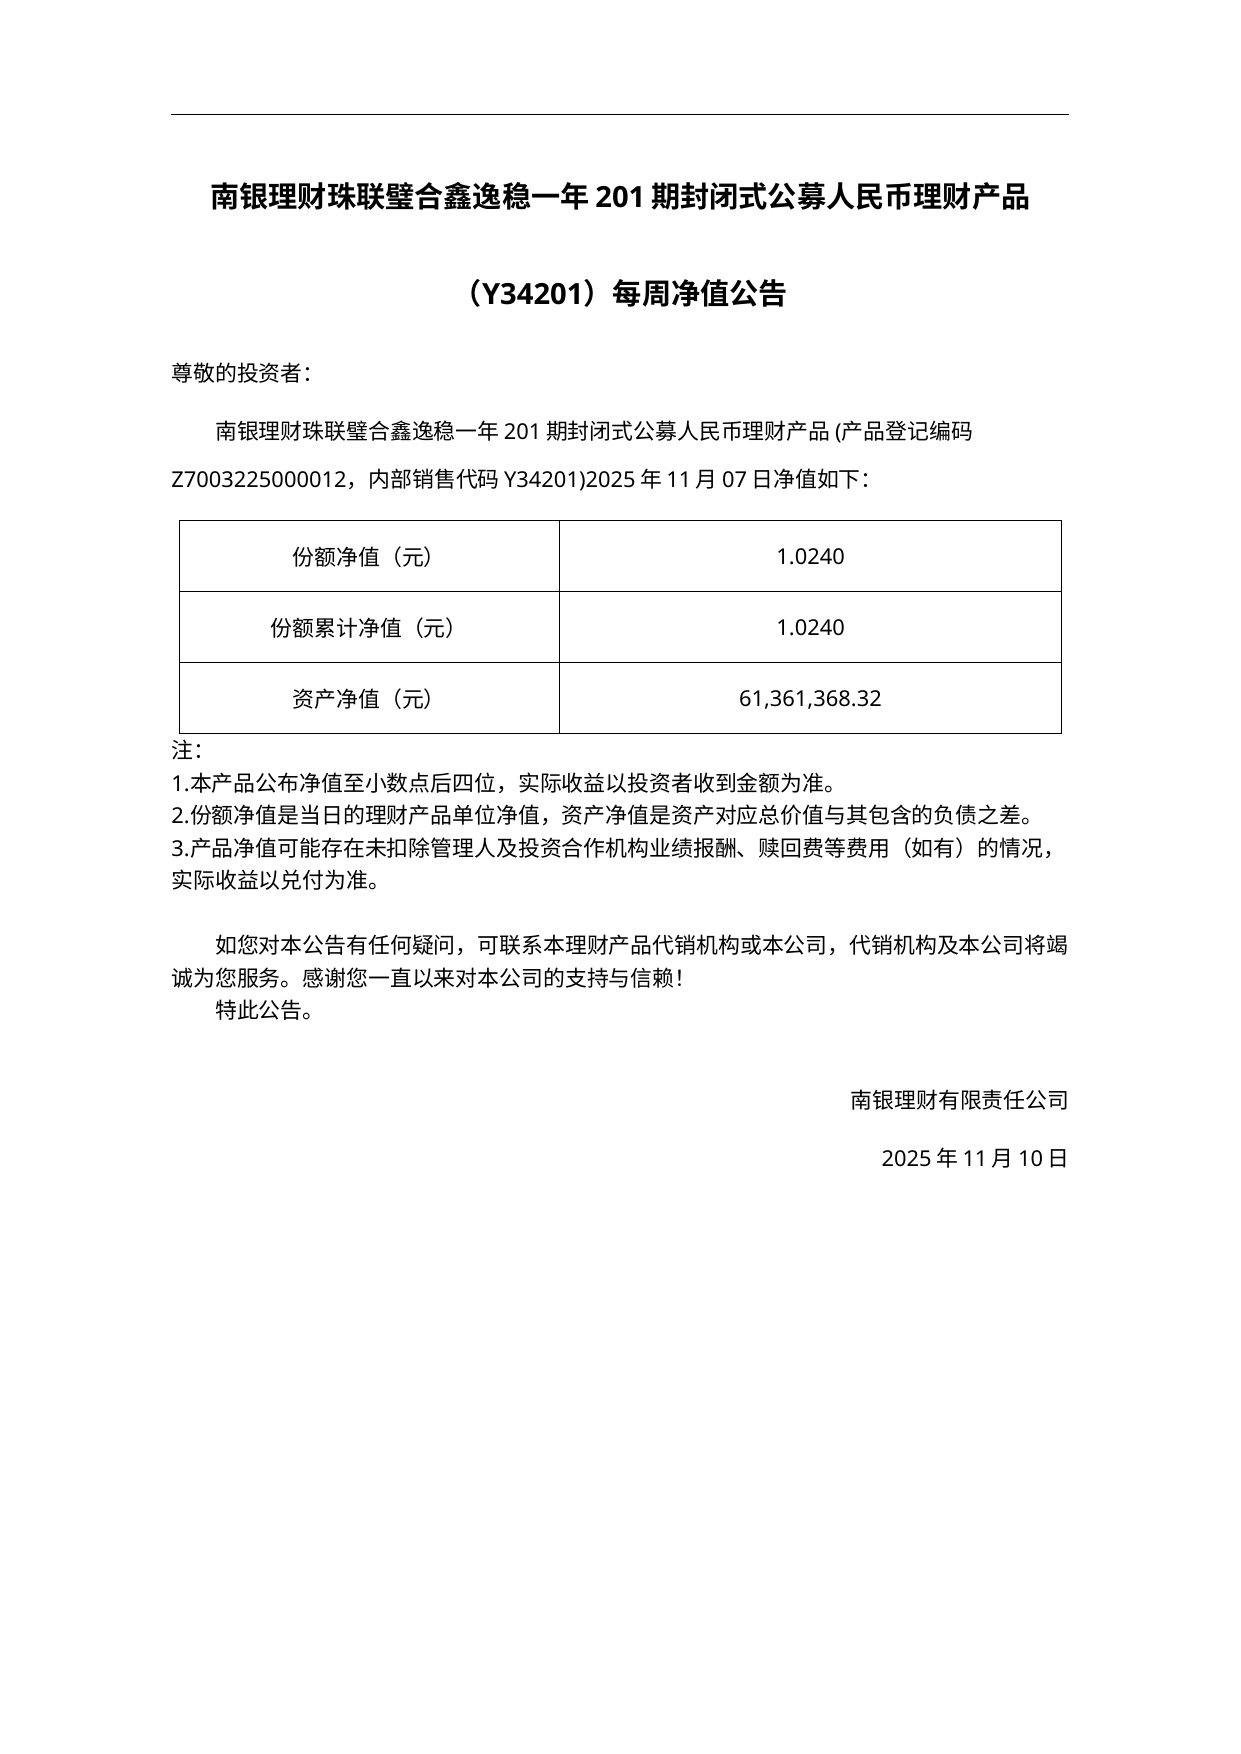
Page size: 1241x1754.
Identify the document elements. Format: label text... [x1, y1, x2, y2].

table_header 1.0240 [560, 521, 1061, 591]
text 1.本产品公布净值至小数点后四位，实际收益以投资者收到金额为准。 [171, 765, 1069, 798]
text 3.产品净值可能存在未扣除管理人及投资合作机构业绩报酬、赎回费等费用（如有）的情况，实际收益以兑付为准。 [171, 830, 1069, 895]
table_cell 61,361,368.32 [560, 663, 1061, 733]
table_cell 资产净值（元） [180, 663, 559, 733]
table_cell 份额累计净值（元） [180, 592, 559, 662]
text 南银理财珠联璧合鑫逸稳一年201期封闭式公募人民币理财产品（Y34201）每周净值公告 [171, 162, 1069, 324]
table_cell 1.0240 [560, 592, 1061, 662]
text 南银理财珠联璧合鑫逸稳一年201期封闭式公募人民币理财产品 (产品登记编码Z7003225000012，内部销售代码Y34201)2025年11月07日净值如下： [171, 413, 1069, 494]
text 尊敬的投资者： [171, 355, 1069, 388]
text 南银理财有限责任公司 [171, 1082, 1069, 1115]
text 特此公告。 [171, 993, 1069, 1025]
table_header 份额净值（元） [180, 521, 559, 591]
text 如您对本公告有任何疑问，可联系本理财产品代销机构或本公司，代销机构及本公司将竭诚为您服务。感谢您一直以来对本公司的支持与信赖！ [171, 928, 1069, 993]
text 2.份额净值是当日的理财产品单位净值，资产净值是资产对应总价值与其包含的负债之差。 [171, 798, 1069, 830]
text 2025年11月10日 [171, 1140, 1069, 1173]
text 注： [171, 733, 1069, 765]
